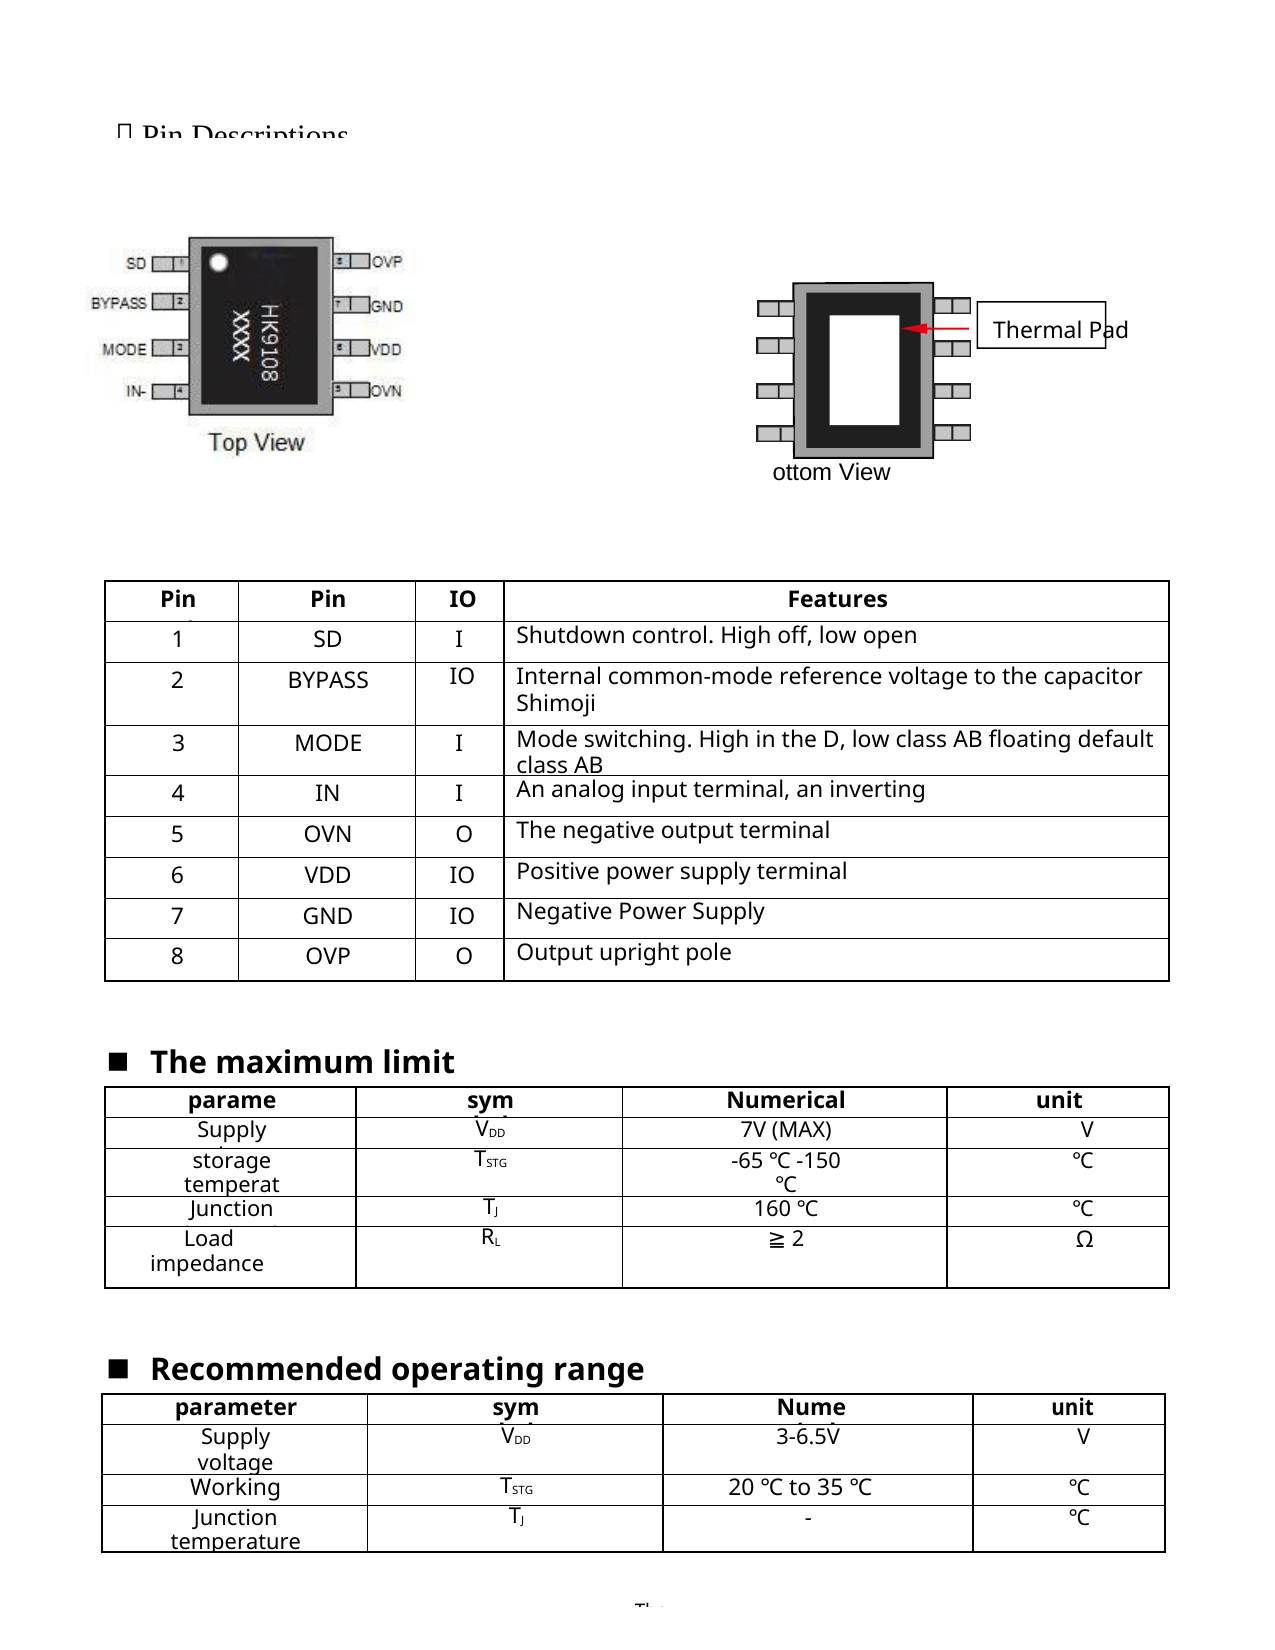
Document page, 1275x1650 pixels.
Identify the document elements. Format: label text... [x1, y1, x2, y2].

picture [933, 297, 971, 314]
picture [757, 300, 795, 317]
table_cell O [416, 939, 503, 979]
table_cell 3-6.5V [664, 1425, 972, 1474]
table_cell Output upright pole [505, 939, 1168, 979]
table_cell TJ [357, 1197, 622, 1226]
table_cell V [974, 1425, 1164, 1474]
table_cell O [416, 817, 503, 857]
table_cell 4 [106, 776, 238, 816]
table_cell ℃ [948, 1197, 1168, 1226]
table_cell -65 ℃ -150 ℃ [623, 1149, 946, 1196]
table_cell RL [357, 1227, 622, 1287]
table_header Pin Name [239, 582, 415, 621]
table_cell OVN [239, 817, 415, 857]
table_cell 2 [106, 663, 238, 725]
table_header parameter name [103, 1395, 367, 1424]
table_cell The negative output terminal [505, 817, 1168, 857]
table_cell ℃ [974, 1506, 1164, 1551]
table_cell VDD [357, 1118, 622, 1148]
table_cell BYPASS [239, 663, 415, 725]
table_cell IO [416, 899, 503, 938]
table_cell VDD [368, 1425, 662, 1474]
table_header unit [974, 1395, 1164, 1424]
table_cell 7V (MAX) [623, 1118, 946, 1148]
subtitle The maximum limit [106, 1040, 1183, 1083]
table_cell Working temperature [103, 1475, 367, 1505]
picture [85, 223, 417, 459]
table_cell Junction temperature [103, 1506, 367, 1551]
picture [933, 383, 971, 399]
table_cell OVP [239, 939, 415, 979]
table_cell IO [416, 858, 503, 897]
table_header IO [416, 582, 503, 621]
table_cell Load impedance [106, 1227, 355, 1287]
table_cell IO [416, 663, 503, 725]
table_cell Supply voltage [106, 1118, 355, 1148]
table_header Numerical [664, 1395, 972, 1424]
table_cell 3 [106, 726, 238, 775]
table_cell 8 [106, 939, 238, 979]
table_cell Internal common-mode reference voltage to the capacitor Shimoji [505, 663, 1168, 725]
table_cell MODE [239, 726, 415, 775]
table_header symbol [368, 1395, 662, 1424]
table_cell I [416, 622, 503, 662]
table_cell Mode switching. High in the D, low class AB floating default class AB [505, 726, 1168, 775]
table_header Numerical [623, 1088, 946, 1117]
table_cell - [664, 1506, 972, 1551]
table_cell Junction temperature [106, 1197, 355, 1226]
table_cell Negative Power Supply [505, 899, 1168, 938]
picture [933, 424, 971, 441]
table_cell 5 [106, 817, 238, 857]
picture [756, 425, 795, 442]
table_cell 6 [106, 858, 238, 897]
picture [756, 383, 795, 399]
table_cell Ω [948, 1227, 1168, 1287]
table_cell IN [239, 776, 415, 816]
table_cell ℃ [948, 1149, 1168, 1196]
table_cell TSTG [368, 1475, 662, 1505]
table_cell VDD [239, 858, 415, 897]
table_cell storage temperature [106, 1149, 355, 1196]
table_cell 160 ℃ [623, 1197, 946, 1226]
table_cell GND [239, 899, 415, 938]
table_cell TSTG [357, 1149, 622, 1196]
table_cell ℃ [974, 1475, 1164, 1505]
picture [756, 337, 795, 354]
table_cell I [416, 726, 503, 775]
table_cell Shutdown control. High off, low open [505, 622, 1168, 662]
table_cell V [948, 1118, 1168, 1148]
table_header Pin Number [106, 582, 238, 621]
table_cell ≧ 2 [623, 1227, 946, 1287]
table_cell I [416, 776, 503, 816]
table_cell 20 ℃ to 35 ℃ [664, 1475, 972, 1505]
table_cell Supply voltage [103, 1425, 367, 1474]
table_cell TJ [368, 1506, 662, 1551]
table_header parameter name [106, 1088, 355, 1117]
table_cell 1 [106, 622, 238, 662]
table_cell SD [239, 622, 415, 662]
text ottom View [772, 459, 1183, 485]
table_cell An analog input terminal, an inverting [505, 776, 1168, 816]
table_header symbol [357, 1088, 622, 1117]
table_header Features [505, 582, 1168, 621]
list Recommended operating range [106, 1347, 1183, 1389]
picture [933, 340, 971, 357]
table_cell Positive power supply terminal [505, 858, 1168, 897]
table_header unit [948, 1088, 1168, 1117]
table_cell 7 [106, 899, 238, 938]
